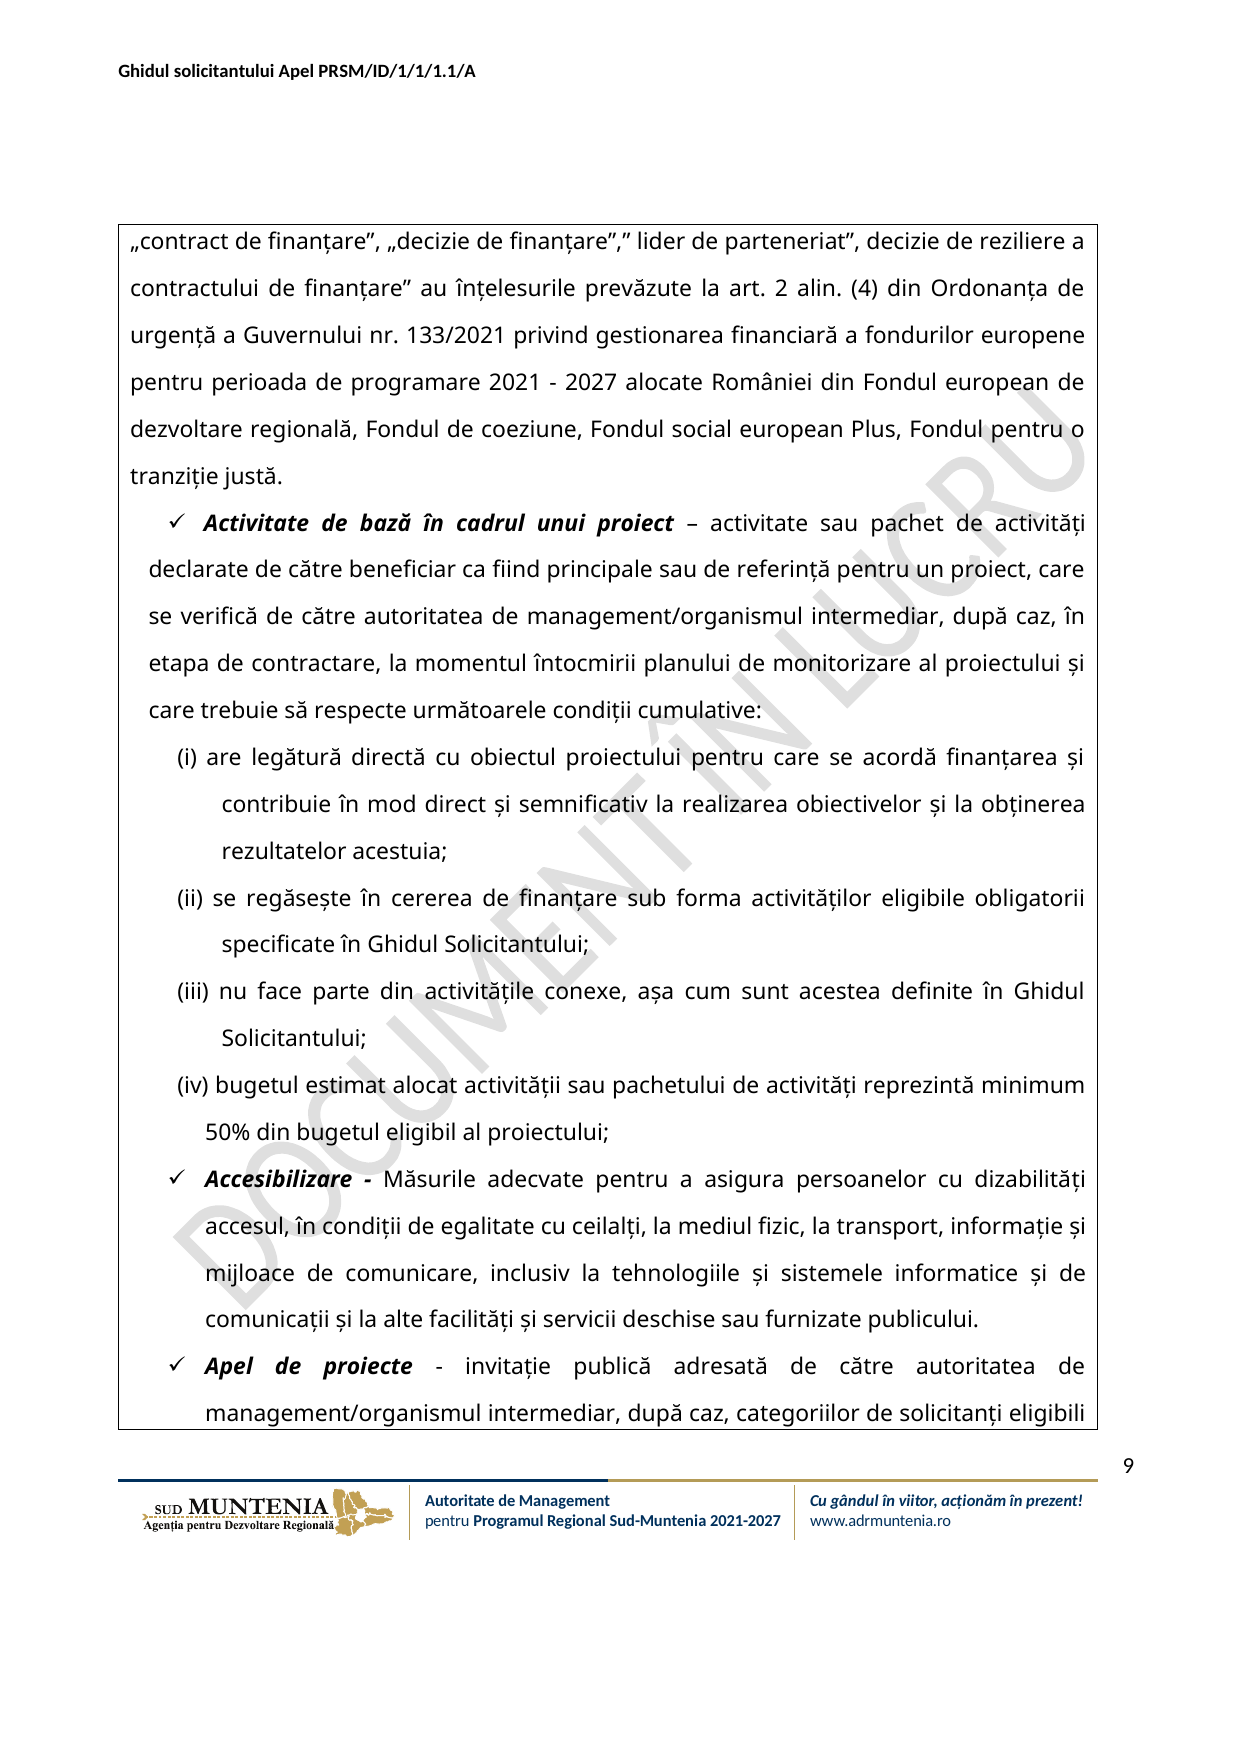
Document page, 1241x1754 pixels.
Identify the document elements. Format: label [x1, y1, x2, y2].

table_header [119, 225, 1097, 1428]
